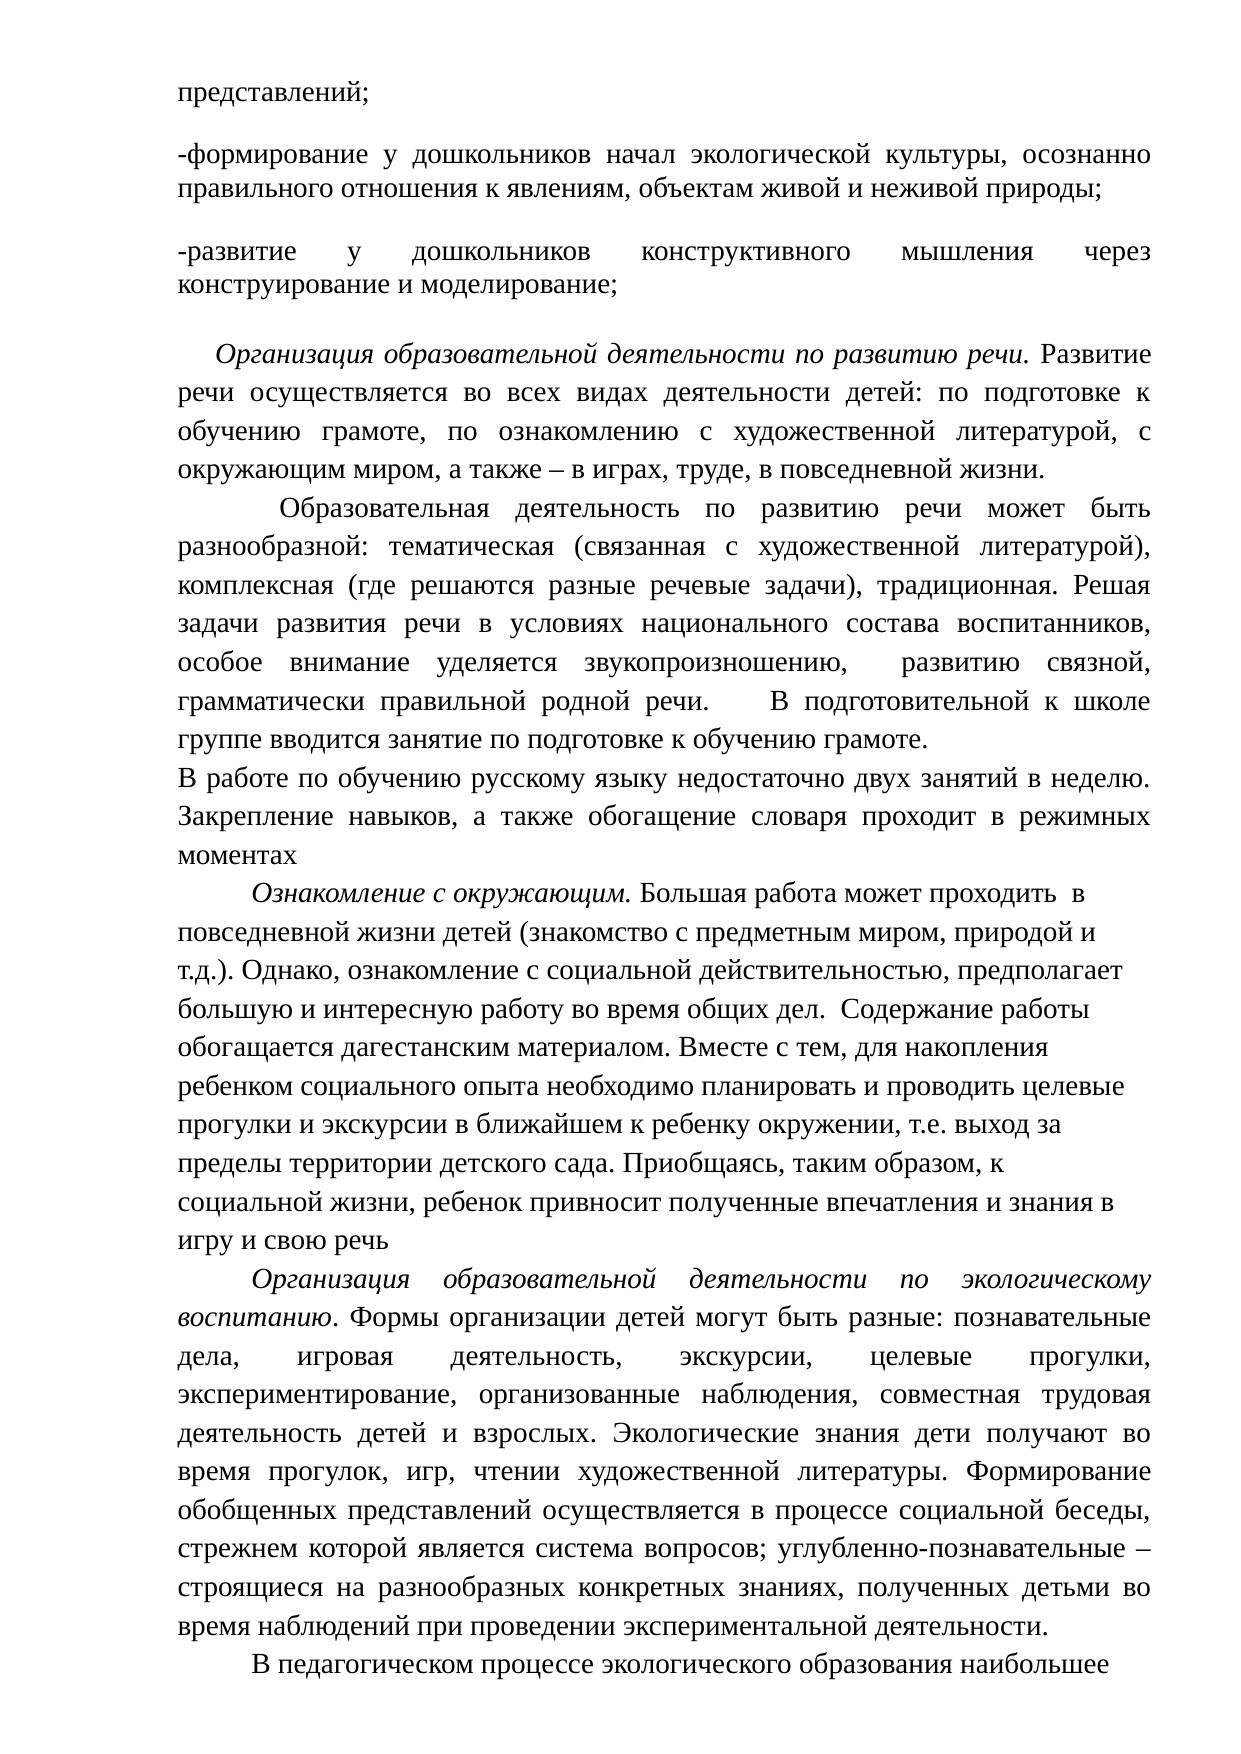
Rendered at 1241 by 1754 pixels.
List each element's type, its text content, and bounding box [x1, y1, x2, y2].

text -формирование у дошкольников начал экологической культуры, осознанно правильного отношения к явлениям, объектам живой и неживой природы; [177, 137, 1152, 204]
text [177, 74, 1152, 107]
text -развитие у дошкольников конструктивного мышления через конструирование и моделирование; [177, 233, 1152, 300]
text Организация образовательной деятельности по развитию речи. Развитие речи осуществляется во всех видах деятельности детей: по подготовке к обучению грамоте, по ознакомлению с художественной литературой, с окружающим миром, а также – в играх, труде, в повседневной жизни. [177, 336, 1152, 485]
text В работе по обучению русскому языку недостаточно двух занятий в неделю. Закрепление навыков, а также обогащение словаря проходит в режимных моментах [177, 760, 1152, 870]
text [177, 1646, 1152, 1680]
text Образовательная деятельность по развитию речи может быть разнообразной: тематическая (связанная с художественной литературой), комплексная (где решаются разные речевые задачи), традиционная. Решая задачи развития речи в условиях национального состава воспитанников, особое внимание уделяется звукопроизношению, развитию связной, грамматически правильной родной речи. В подготовительной к школе группе вводится занятие по подготовке к обучению грамоте. [177, 490, 1152, 755]
text Ознакомление с окружающим. Большая работа может проходить в повседневной жизни детей (знакомство с предметным миром, природой и т.д.). Однако, ознакомление с социальной действительностью, предполагает большую и интересную работу во время общих дел. Содержание работы обогащается дагестанским материалом. Вместе с тем, для накопления ребенком социального опыта необходимо планировать и проводить целевые прогулки и экскурсии в ближайшем к ребенку окружении, т.е. выход за пределы территории детского сада. Приобщаясь, таким образом, к социальной жизни, ребенок привносит полученные впечатления и знания в игру и свою речь [177, 875, 1152, 1256]
text Организация образовательной деятельности по экологическому воспитанию. Формы организации детей могут быть разные: познавательные дела, игровая деятельность, экскурсии, целевые прогулки, экспериментирование, организованные наблюдения, совместная трудовая деятельность детей и взрослых. Экологические знания дети получают во время прогулок, игр, чтении художественной литературы. Формирование обобщенных представлений осуществляется в процессе социальной беседы, стрежнем которой является система вопросов; углубленно-познавательные – строящиеся на разнообразных конкретных знаниях, полученных детьми во время наблюдений при проведении экспериментальной деятельности. [177, 1261, 1152, 1641]
